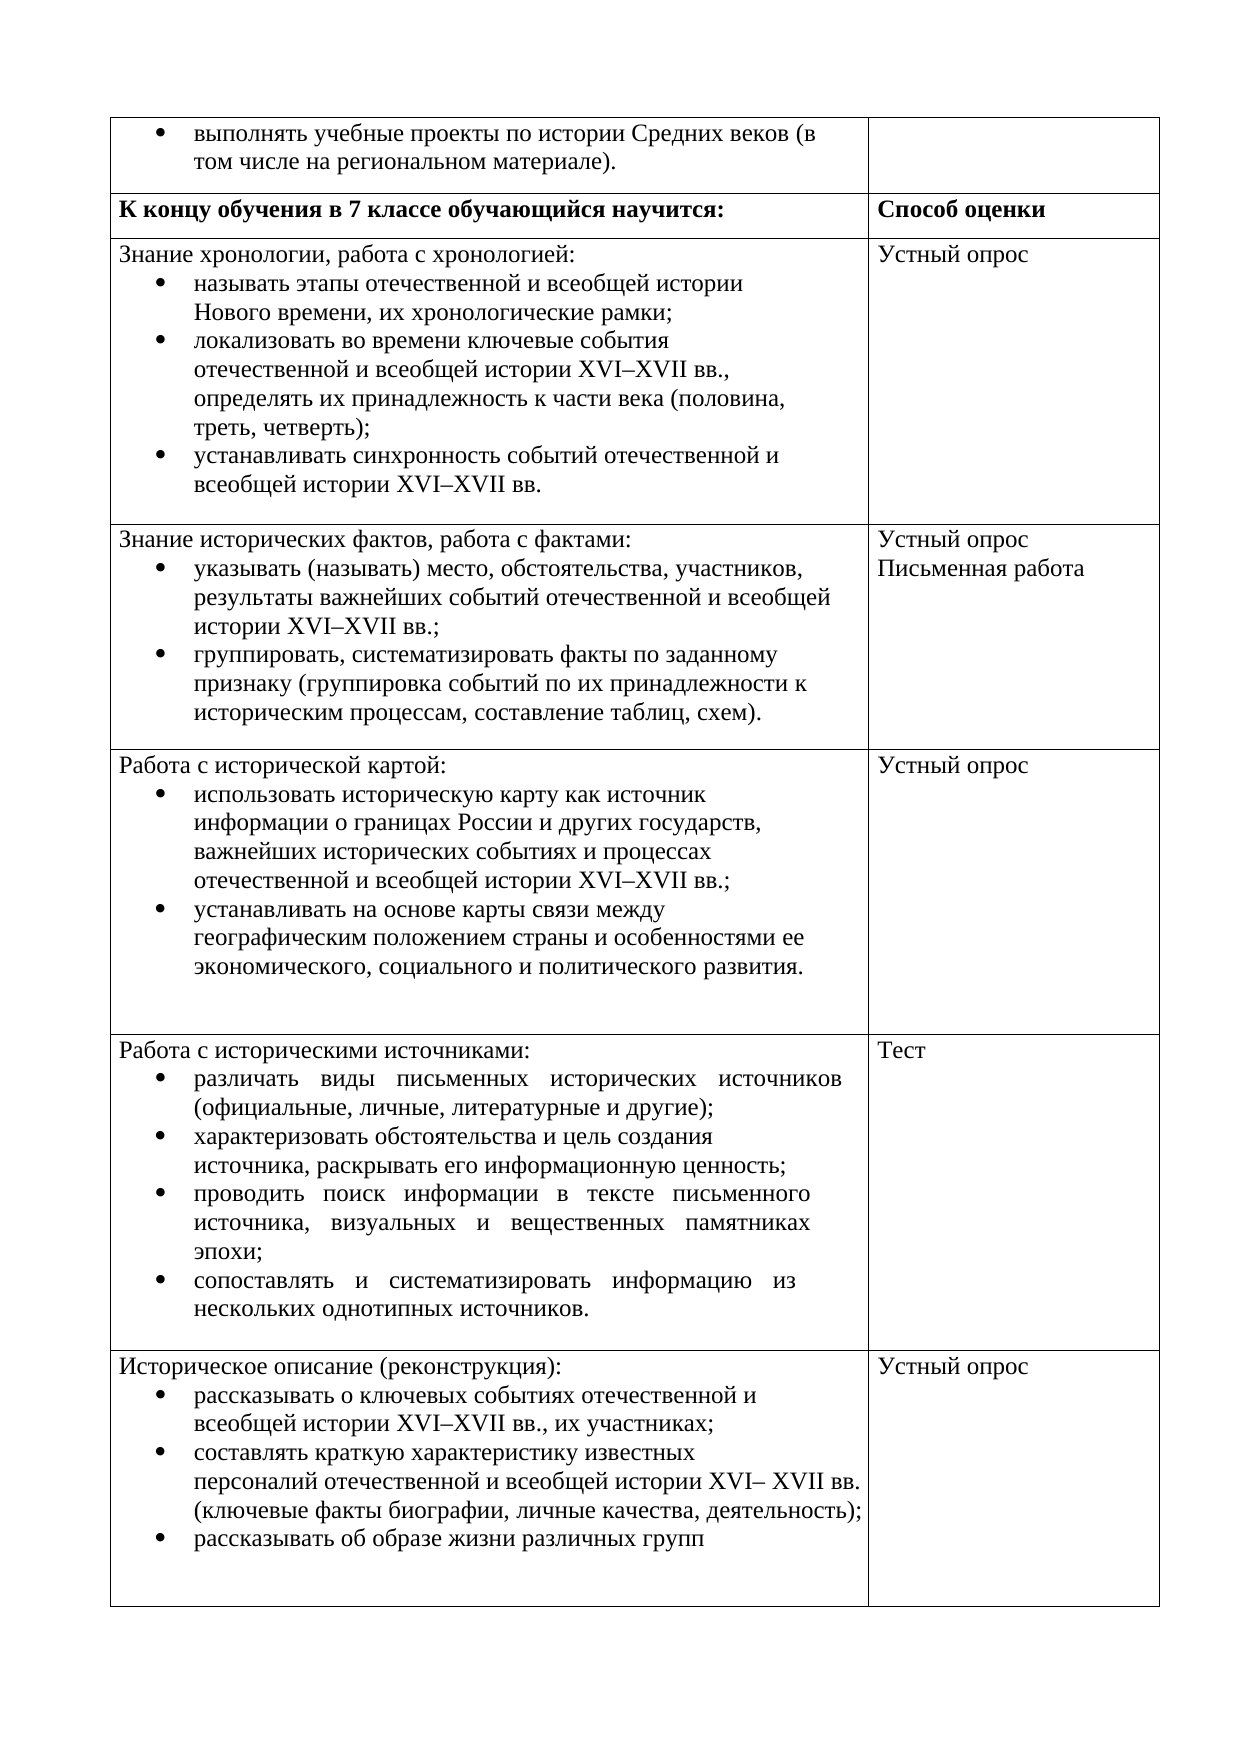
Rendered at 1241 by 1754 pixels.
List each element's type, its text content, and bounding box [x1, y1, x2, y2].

table_cell Тест [869, 1035, 1159, 1350]
table_cell Историческое описание (реконструкция): рассказывать о ключевых событиях отечественной и всеобщей истории XVI‒XVII вв., их участниках; составлять краткую характеристику известных персоналий отечественной и всеобщей истории XVI‒ XVII вв. (ключевые факты биографии, личные качества, деятельность); рассказывать об образе жизни различных групп [111, 1351, 868, 1606]
table_cell Устный опрос [869, 239, 1159, 523]
table_header [869, 118, 1159, 193]
table_cell Способ оценки [869, 194, 1159, 238]
table_cell К концу обучения в 7 классе обучающийся научится: [111, 194, 868, 238]
table_cell Устный опрос [869, 1351, 1159, 1606]
table_cell Знание исторических фактов, работа с фактами: указывать (называть) место, обстоятельства, участников, результаты важнейших событий отечественной и всеобщей истории XVI‒XVII вв.; группировать, систематизировать факты по заданному признаку (группировка событий по их принадлежности к историческим процессам, составление таблиц, схем). [111, 525, 868, 749]
table_header выполнять учебные проекты по истории Средних веков (в том числе на региональном материале). [111, 118, 868, 193]
table_cell Знание хронологии, работа с хронологией: называть этапы отечественной и всеобщей истории Нового времени, их хронологические рамки; локализовать во времени ключевые события отечественной и всеобщей истории XVI‒XVII вв., определять их принадлежность к части века (половина, треть, четверть); устанавливать синхронность событий отечественной и всеобщей истории XVI‒XVII вв. [111, 239, 868, 523]
table_cell Работа с исторической картой: использовать историческую карту как источник информации о границах России и других государств, важнейших исторических событиях и процессах отечественной и всеобщей истории XVI‒XVII вв.; устанавливать на основе карты связи между географическим положением страны и особенностями ее экономического, социального и политического развития. [111, 750, 868, 1034]
table_cell Устный опрос Письменная работа [869, 525, 1159, 749]
table_cell Работа с историческими источниками: различать виды письменных исторических источников (официальные, личные, литературные и другие); характеризовать обстоятельства и цель создания источника, раскрывать его информационную ценность; проводить поиск информации в тексте письменного источника, визуальных и вещественных памятниках эпохи; сопоставлять и систематизировать информацию из нескольких однотипных источников. [111, 1035, 868, 1350]
table_cell Устный опрос [869, 750, 1159, 1034]
